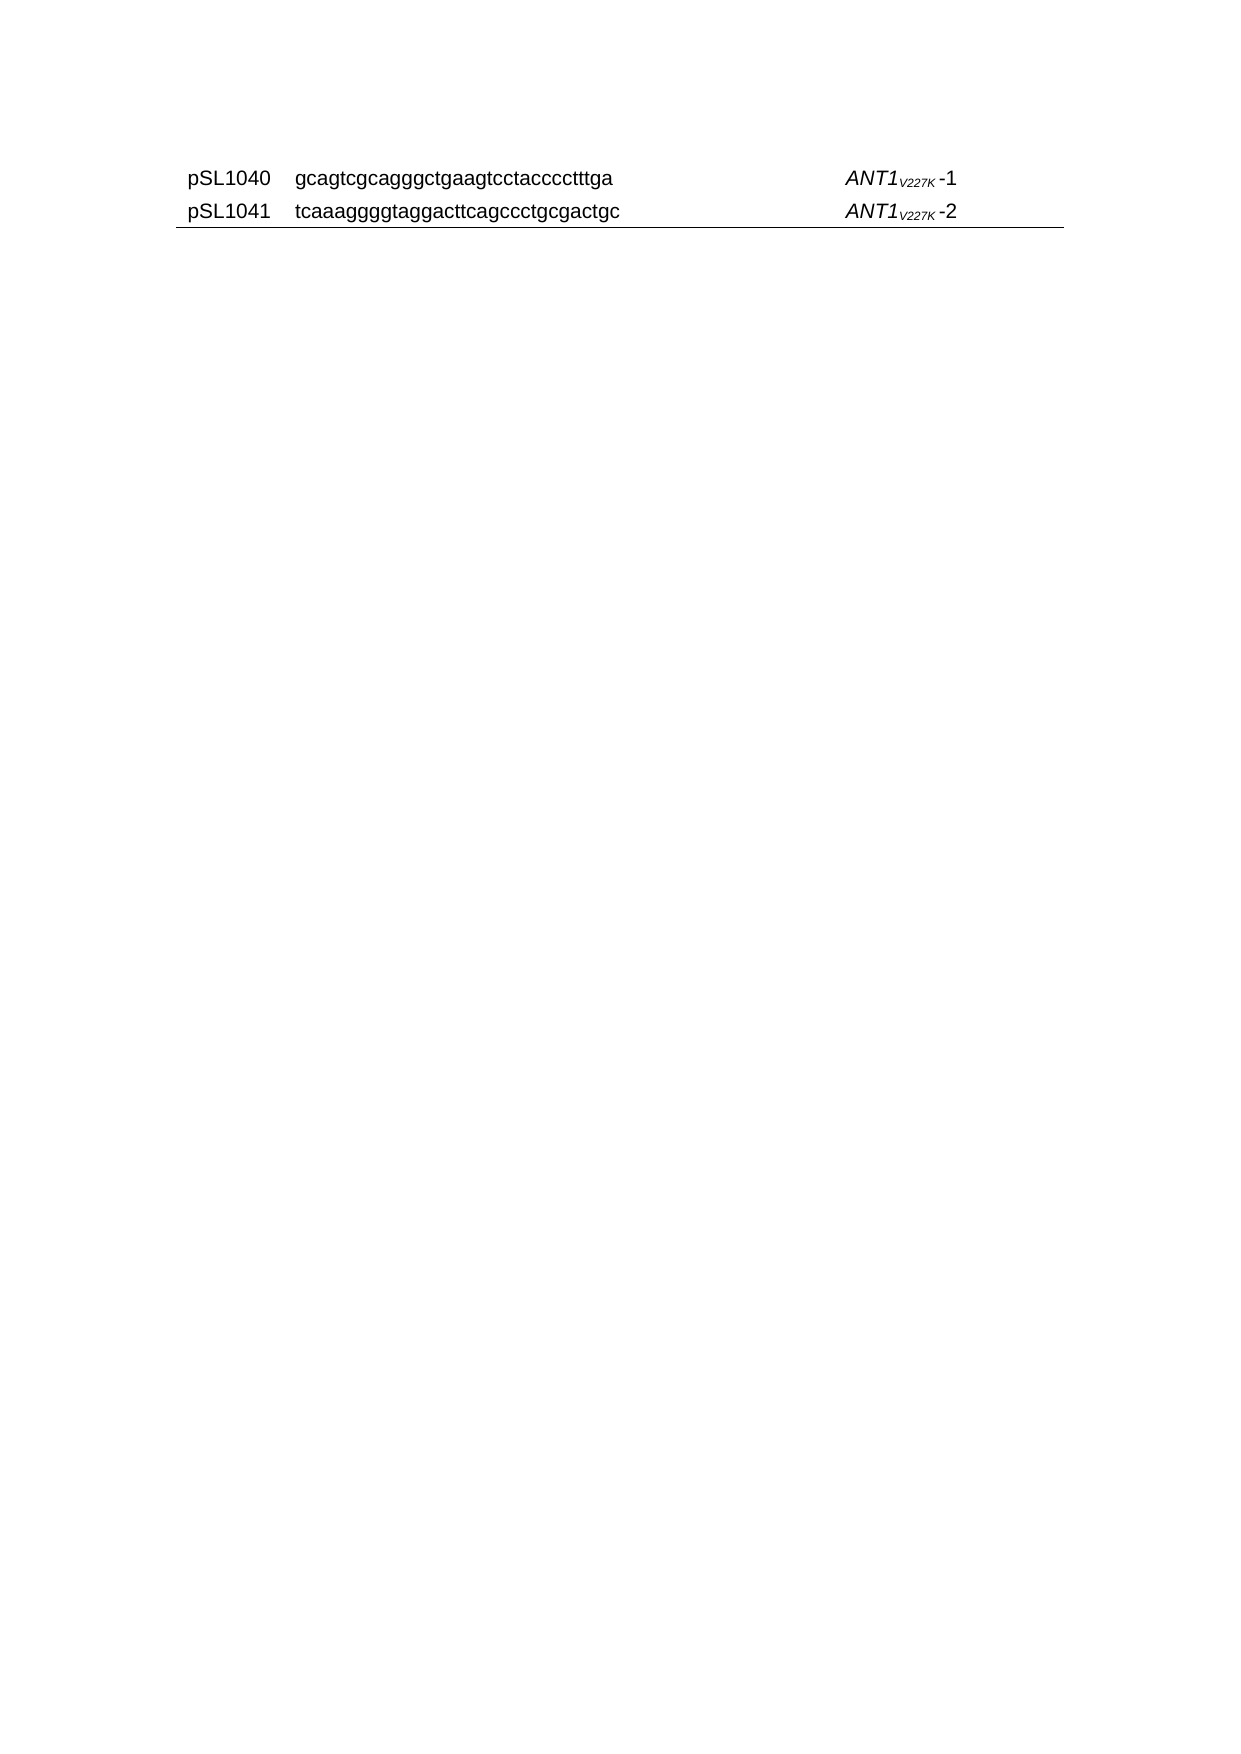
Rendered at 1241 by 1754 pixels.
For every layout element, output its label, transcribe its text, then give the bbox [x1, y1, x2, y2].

table_cell ANT1V227K -1 [834, 162, 1064, 194]
table_cell gcagtcgcagggctgaagtcctacccctttga [284, 162, 834, 194]
table_cell ANT1V227K -2 [834, 195, 1064, 227]
table_cell pSL1041 [176, 195, 283, 227]
table_cell pSL1040 [176, 162, 283, 194]
table_cell tcaaaggggtaggacttcagccctgcgactgc [284, 195, 834, 227]
